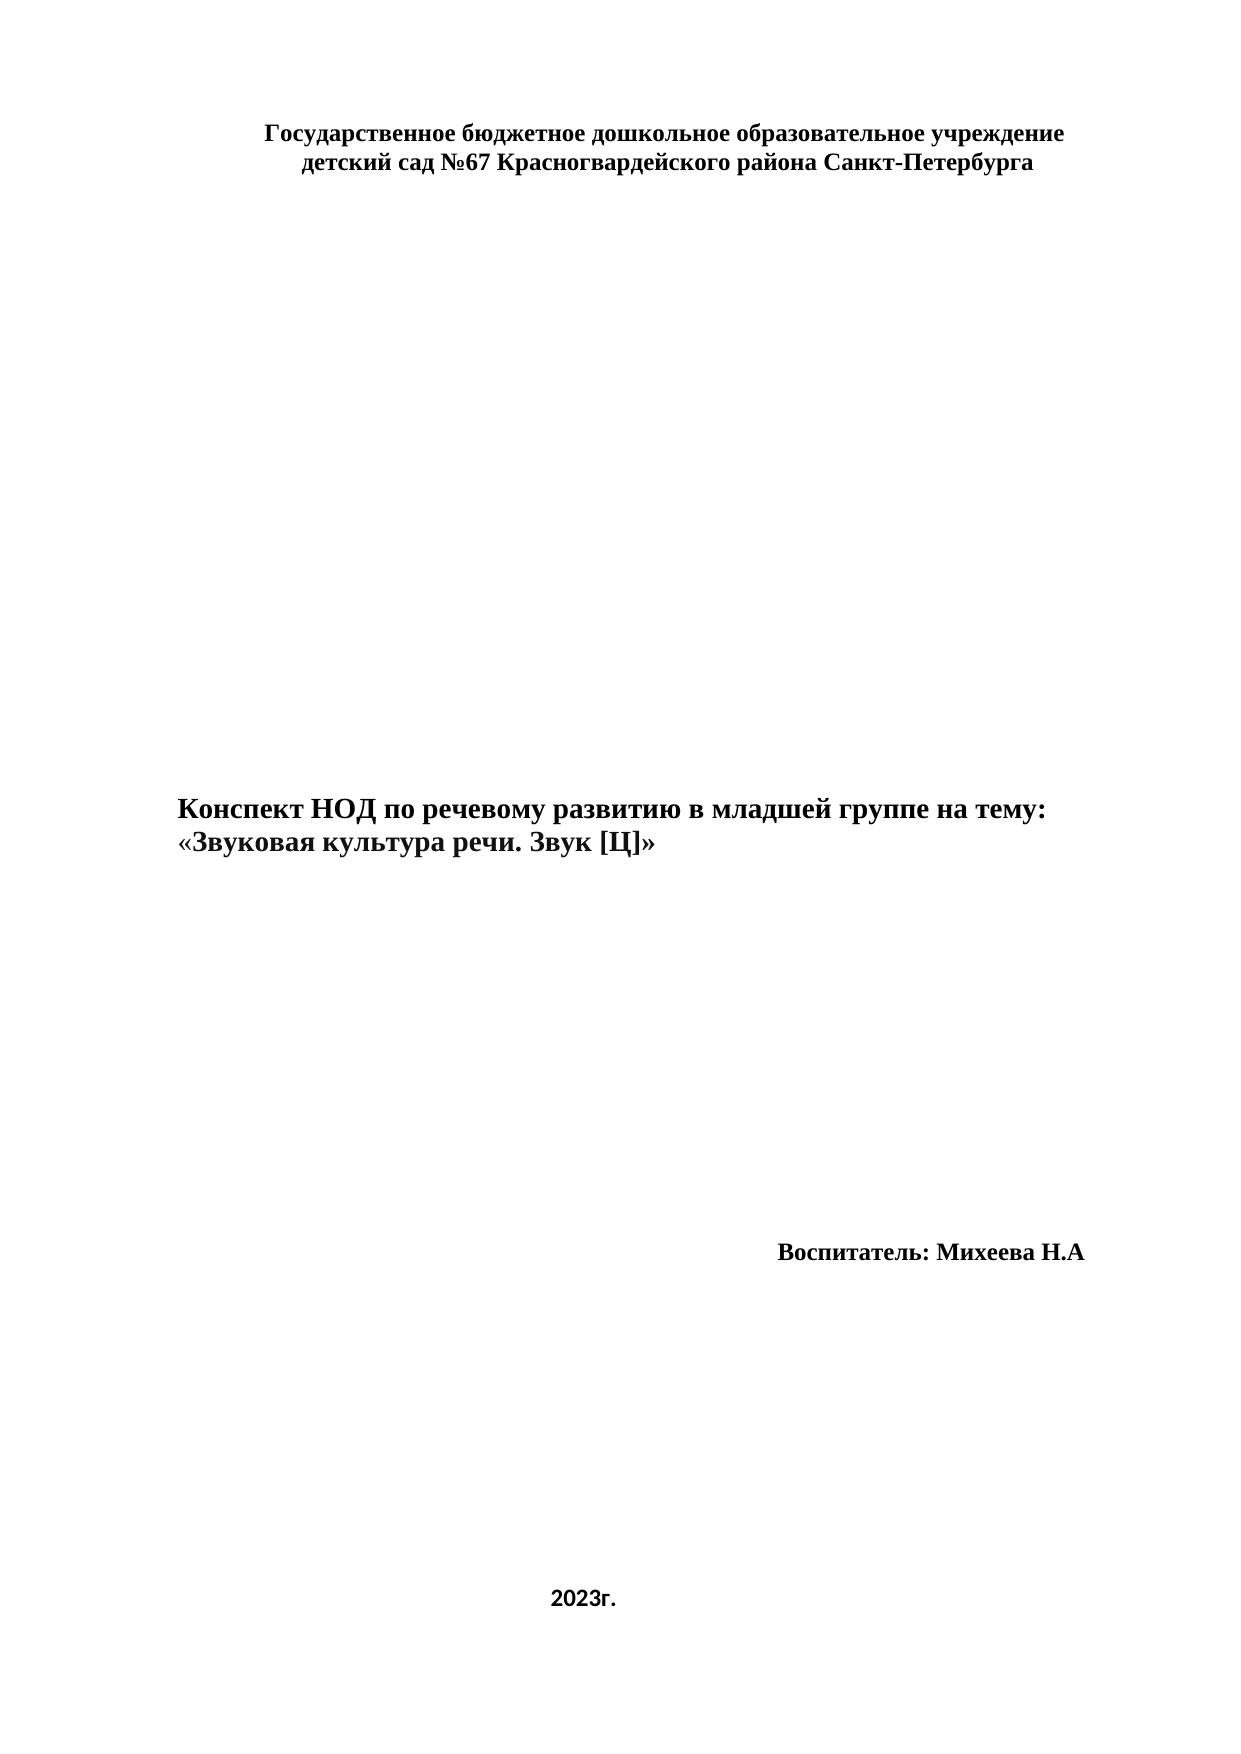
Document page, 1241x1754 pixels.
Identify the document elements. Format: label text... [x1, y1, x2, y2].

text Конспект НОД по речевому развитию в младшей группе на тему: «Звуковая культура речи. Звук [Ц]» [177, 791, 1152, 858]
text детский сад №67 Красногвардейского района Санкт-Петербурга [177, 147, 1152, 176]
text 2023г. [177, 1582, 1152, 1612]
text Государственное бюджетное дошкольное образовательное учреждение [177, 118, 1152, 147]
text Воспитатель: Михеева Н.А [177, 1237, 1152, 1266]
